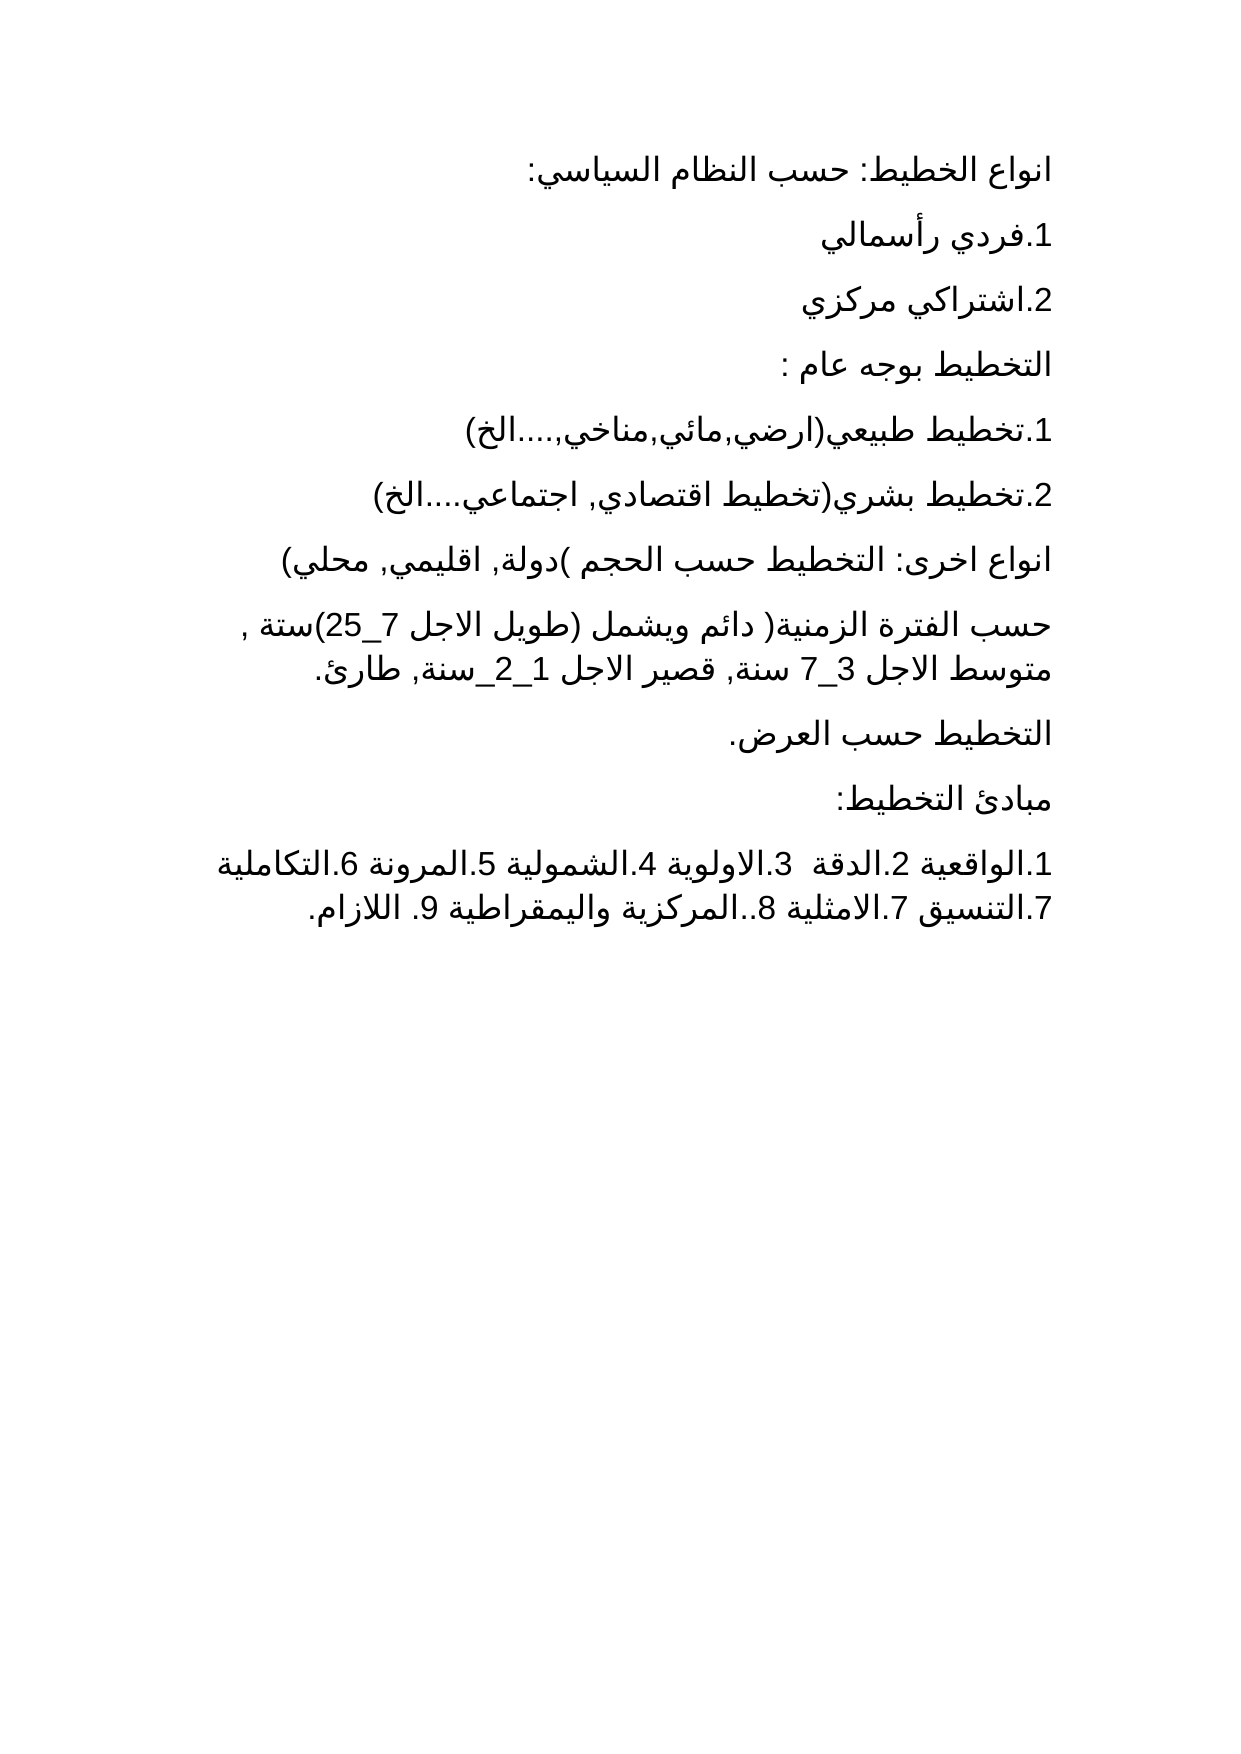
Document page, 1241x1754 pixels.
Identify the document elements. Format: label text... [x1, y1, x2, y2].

text انواع الخطيط: حسب النظام السياسي: [187, 150, 1053, 188]
text 1.الواقعية 2.الدقة 3.الاولوية 4.الشمولية 5.المرونة 6.التكاملية 7.التنسيق 7.الامثلية 8..المركزية واليمقراطية 9. اللازام. [187, 844, 1053, 927]
text 1.تخطيط طبيعي(ارضي,مائي,مناخي,....الخ) [187, 410, 1053, 448]
text انواع اخرى: التخطيط حسب الحجم )دولة, اقليمي, محلي) [187, 540, 1053, 578]
text 2.اشتراكي مركزي [187, 280, 1053, 318]
text مبادئ التخطيط: [187, 779, 1053, 818]
text التخطيط بوجه عام : [187, 345, 1053, 383]
text 1.فردي رأسمالي [187, 215, 1053, 253]
text 2.تخطيط بشري(تخطيط اقتصادي, اجتماعي....الخ) [187, 475, 1053, 513]
text التخطيط حسب العرض. [187, 714, 1053, 753]
text حسب الفترة الزمنية( دائم ويشمل (طويل الاجل 7_25)ستة , متوسط الاجل 3_7 سنة, قصير الاجل 1_2_سنة, طارئ. [187, 605, 1053, 688]
